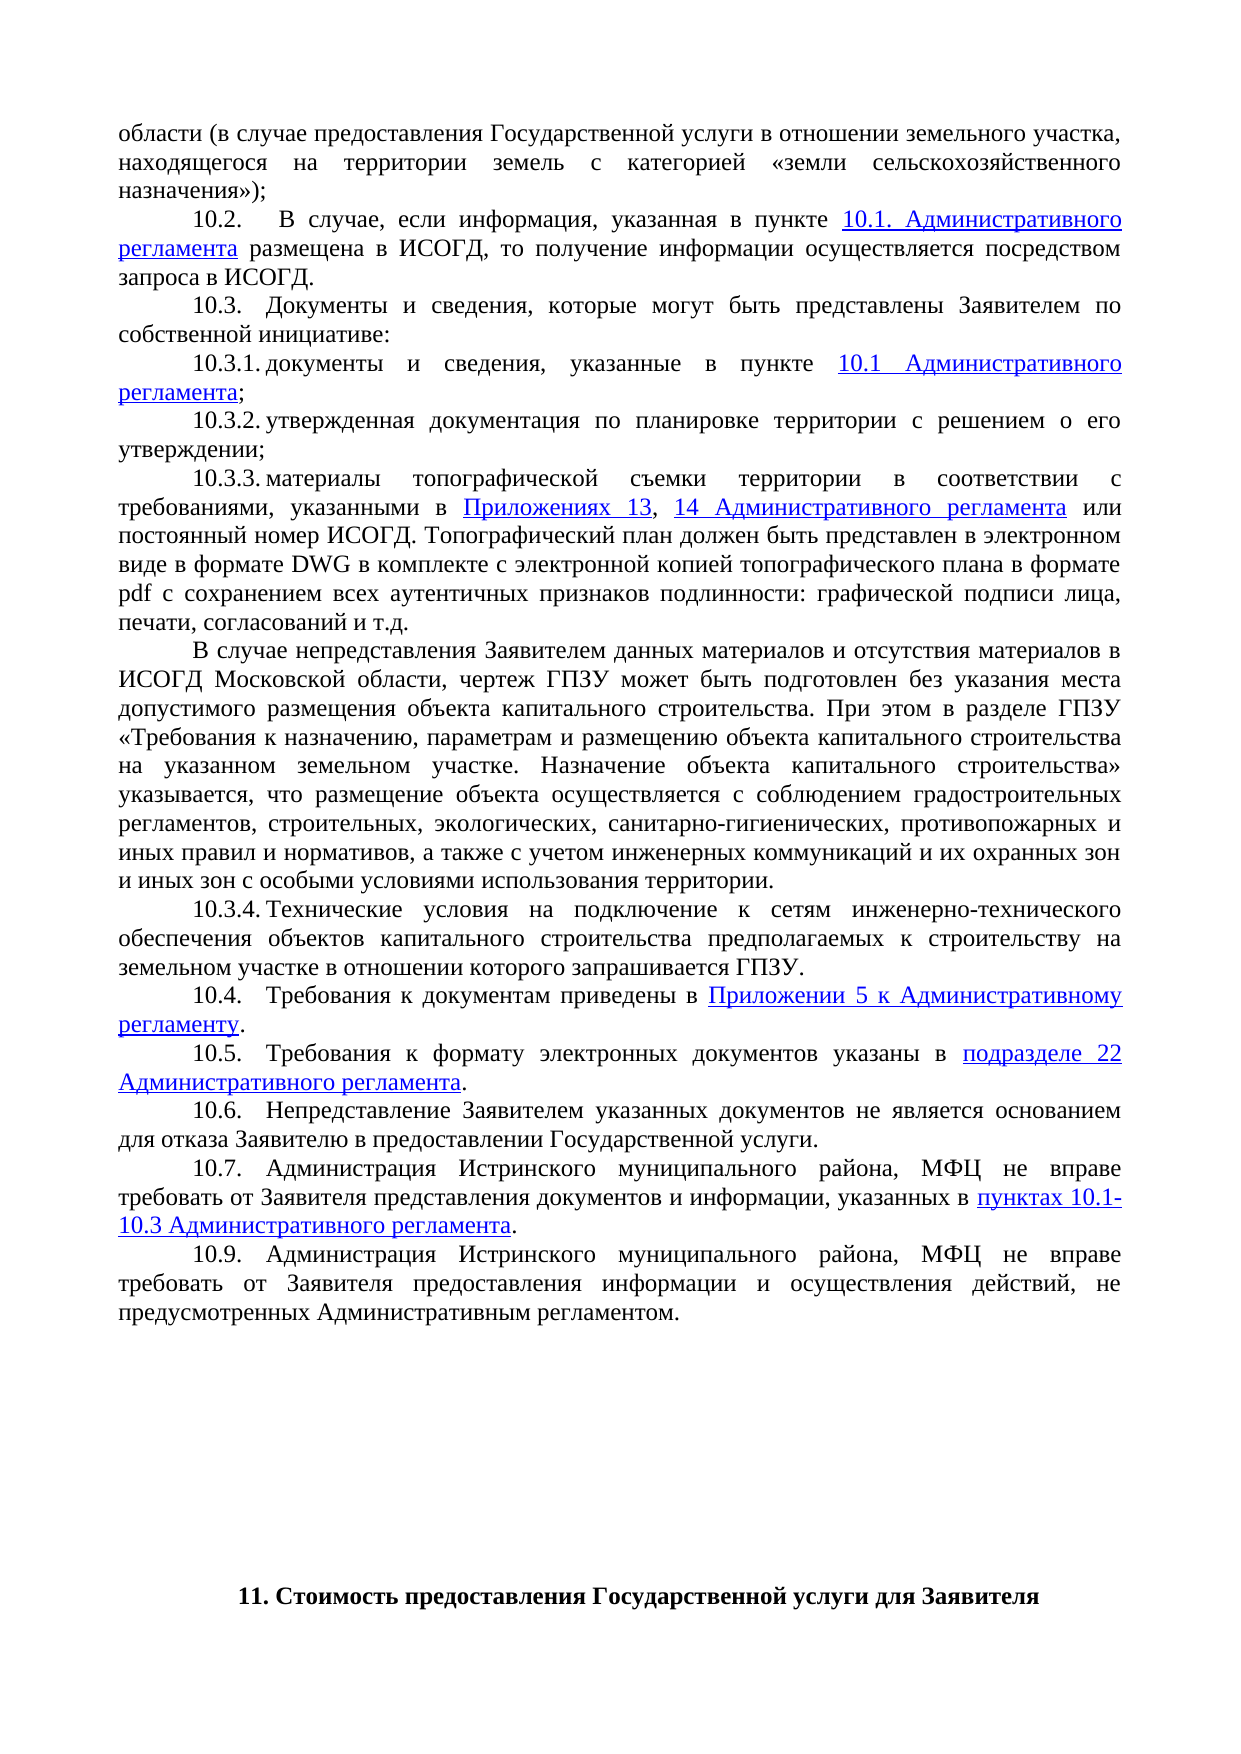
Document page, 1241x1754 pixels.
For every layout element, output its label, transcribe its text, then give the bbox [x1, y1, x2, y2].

list материалы топографической съемки территории в соответствии с требованиями, указанными в Приложениях 13, 14 Административного регламента или постоянный номер ИСОГД. Топографический план должен быть представлен в электронном виде в формате DWG в комплекте с электронной копией топографического плана в формате pdf с сохранением всех аутентичных признаков подлинности: графической подписи лица, печати, согласований и т.д. [118, 463, 1122, 636]
text 10.9. Администрация Истринского муниципального района, МФЦ не вправе требовать от Заявителя предоставления информации и осуществления действий, не предусмотренных Административным регламентом. [118, 1239, 1122, 1326]
list Технические условия на подключение к сетям инженерно-технического обеспечения объектов капитального строительства предполагаемых к строительству на земельном участке в отношении которого запрашивается ГПЗУ. [118, 894, 1122, 981]
list Стоимость предоставления Государственной услуги для Заявителя [156, 1581, 1122, 1610]
list утвержденная документация по планировке территории с решением о его утверждении; [118, 406, 1122, 463]
list Документы и сведения, которые могут быть представлены Заявителем по собственной инициативе: [118, 291, 1122, 348]
list документы и сведения, указанные в пункте 10.1 Административного регламента; [118, 348, 1122, 406]
text 10.4. Требования к документам приведены в Приложении 5 к Административному регламенту. [118, 981, 1122, 1038]
text 10.5. Требования к формату электронных документов указаны в подразделе 22 Административного регламента. [118, 1038, 1122, 1096]
text 10.7. Администрация Истринского муниципального района, МФЦ не вправе требовать от Заявителя представления документов и информации, указанных в пунктах 10.1-10.3 Административного регламента. [118, 1153, 1122, 1239]
list В случае, если информация, указанная в пункте 10.1. Административного регламента размещена в ИСОГД, то получение информации осуществляется посредством запроса в ИСОГД. [118, 204, 1122, 291]
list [118, 118, 1122, 204]
text 10.6. Непредставление Заявителем указанных документов не является основанием для отказа Заявителю в предоставлении Государственной услуги. [118, 1096, 1122, 1153]
list В случае непредставления Заявителем данных материалов и отсутствия материалов в ИСОГД Московской области, чертеж ГПЗУ может быть подготовлен без указания места допустимого размещения объекта капитального строительства. При этом в разделе ГПЗУ «Требования к назначению, параметрам и размещению объекта капитального строительства на указанном земельном участке. Назначение объекта капитального строительства» указывается, что размещение объекта осуществляется с соблюдением градостроительных регламентов, строительных, экологических, санитарно-гигиенических, противопожарных и иных правил и нормативов, а также с учетом инженерных коммуникаций и их охранных зон и иных зон с особыми условиями использования территории. [118, 636, 1122, 894]
